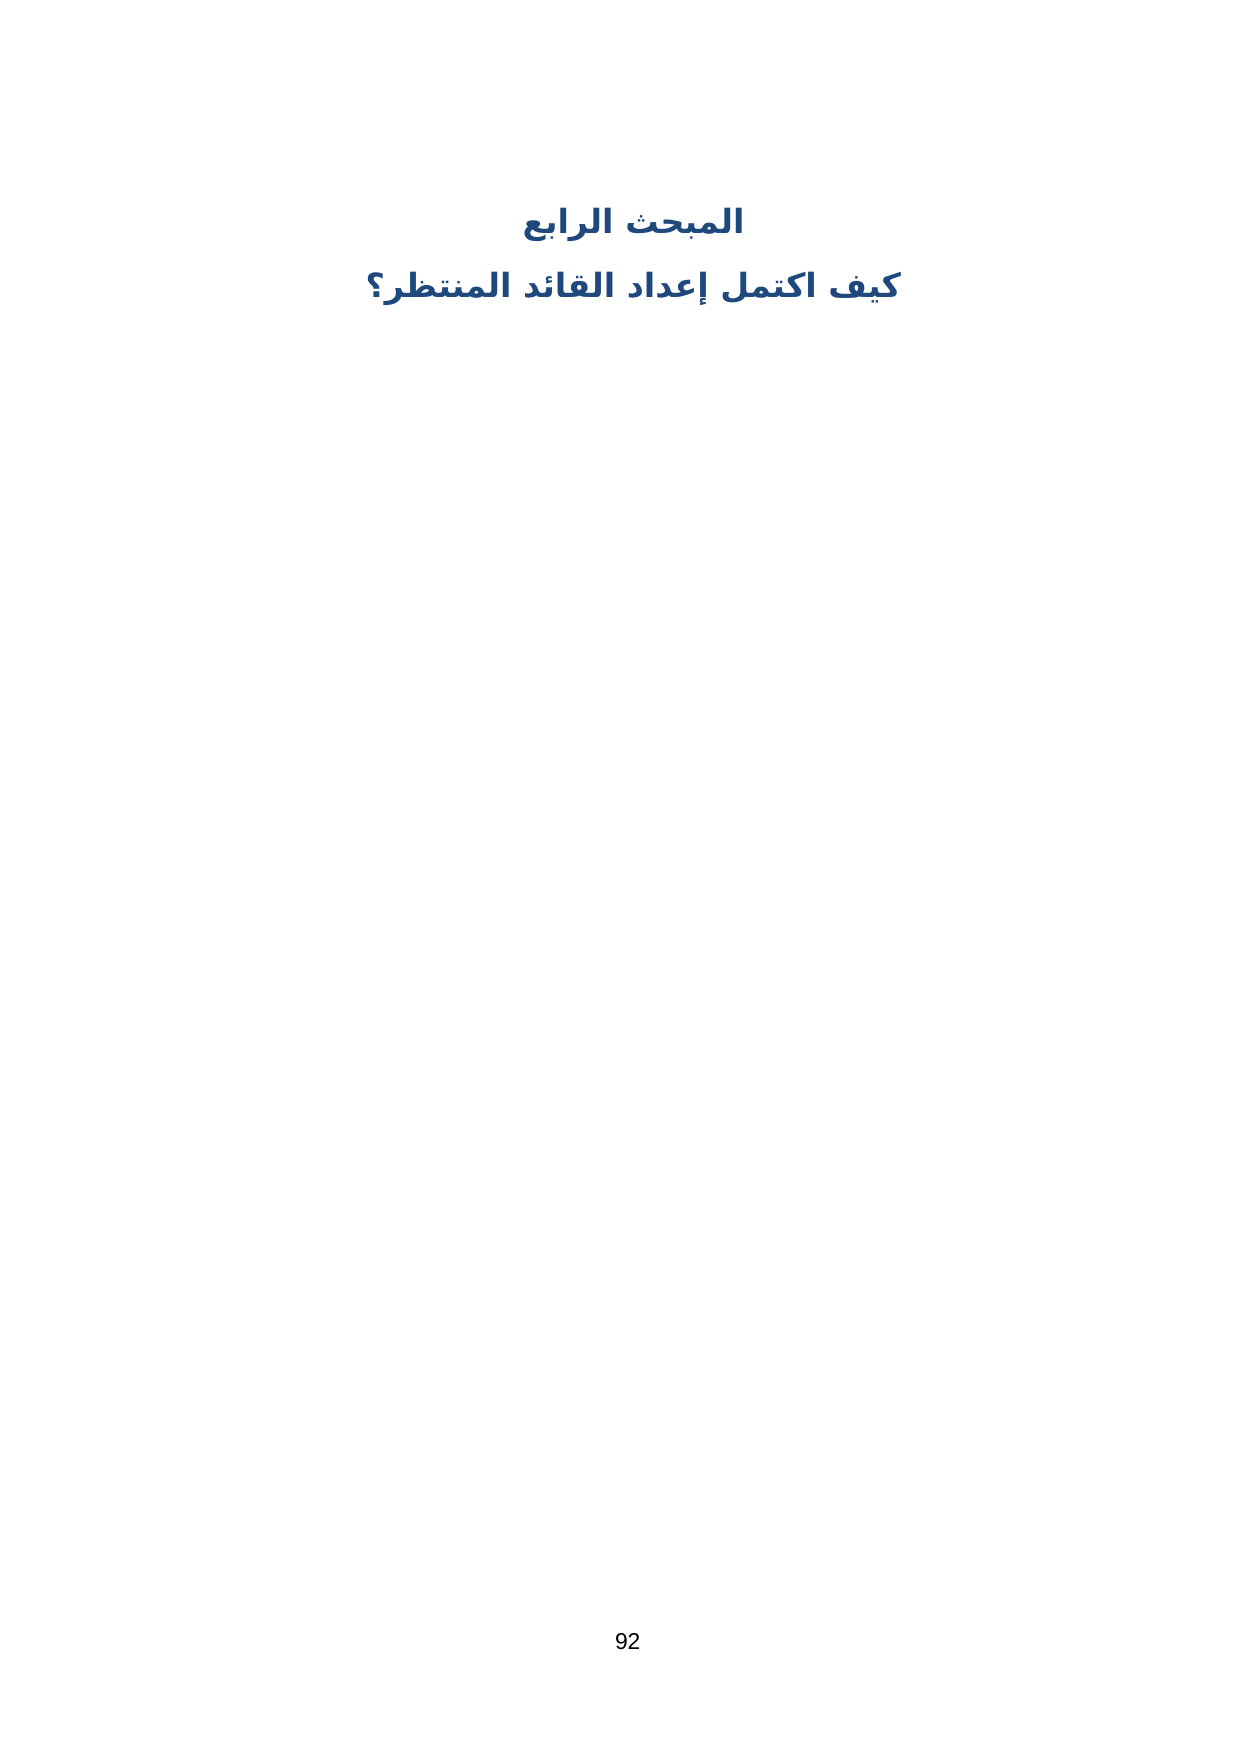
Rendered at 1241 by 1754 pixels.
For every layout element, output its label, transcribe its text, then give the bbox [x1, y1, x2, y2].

subtitle كيف اكتمل إعداد القائد المنتظر؟ [222, 266, 1033, 305]
subtitle المبحث الرابع [222, 202, 1033, 241]
